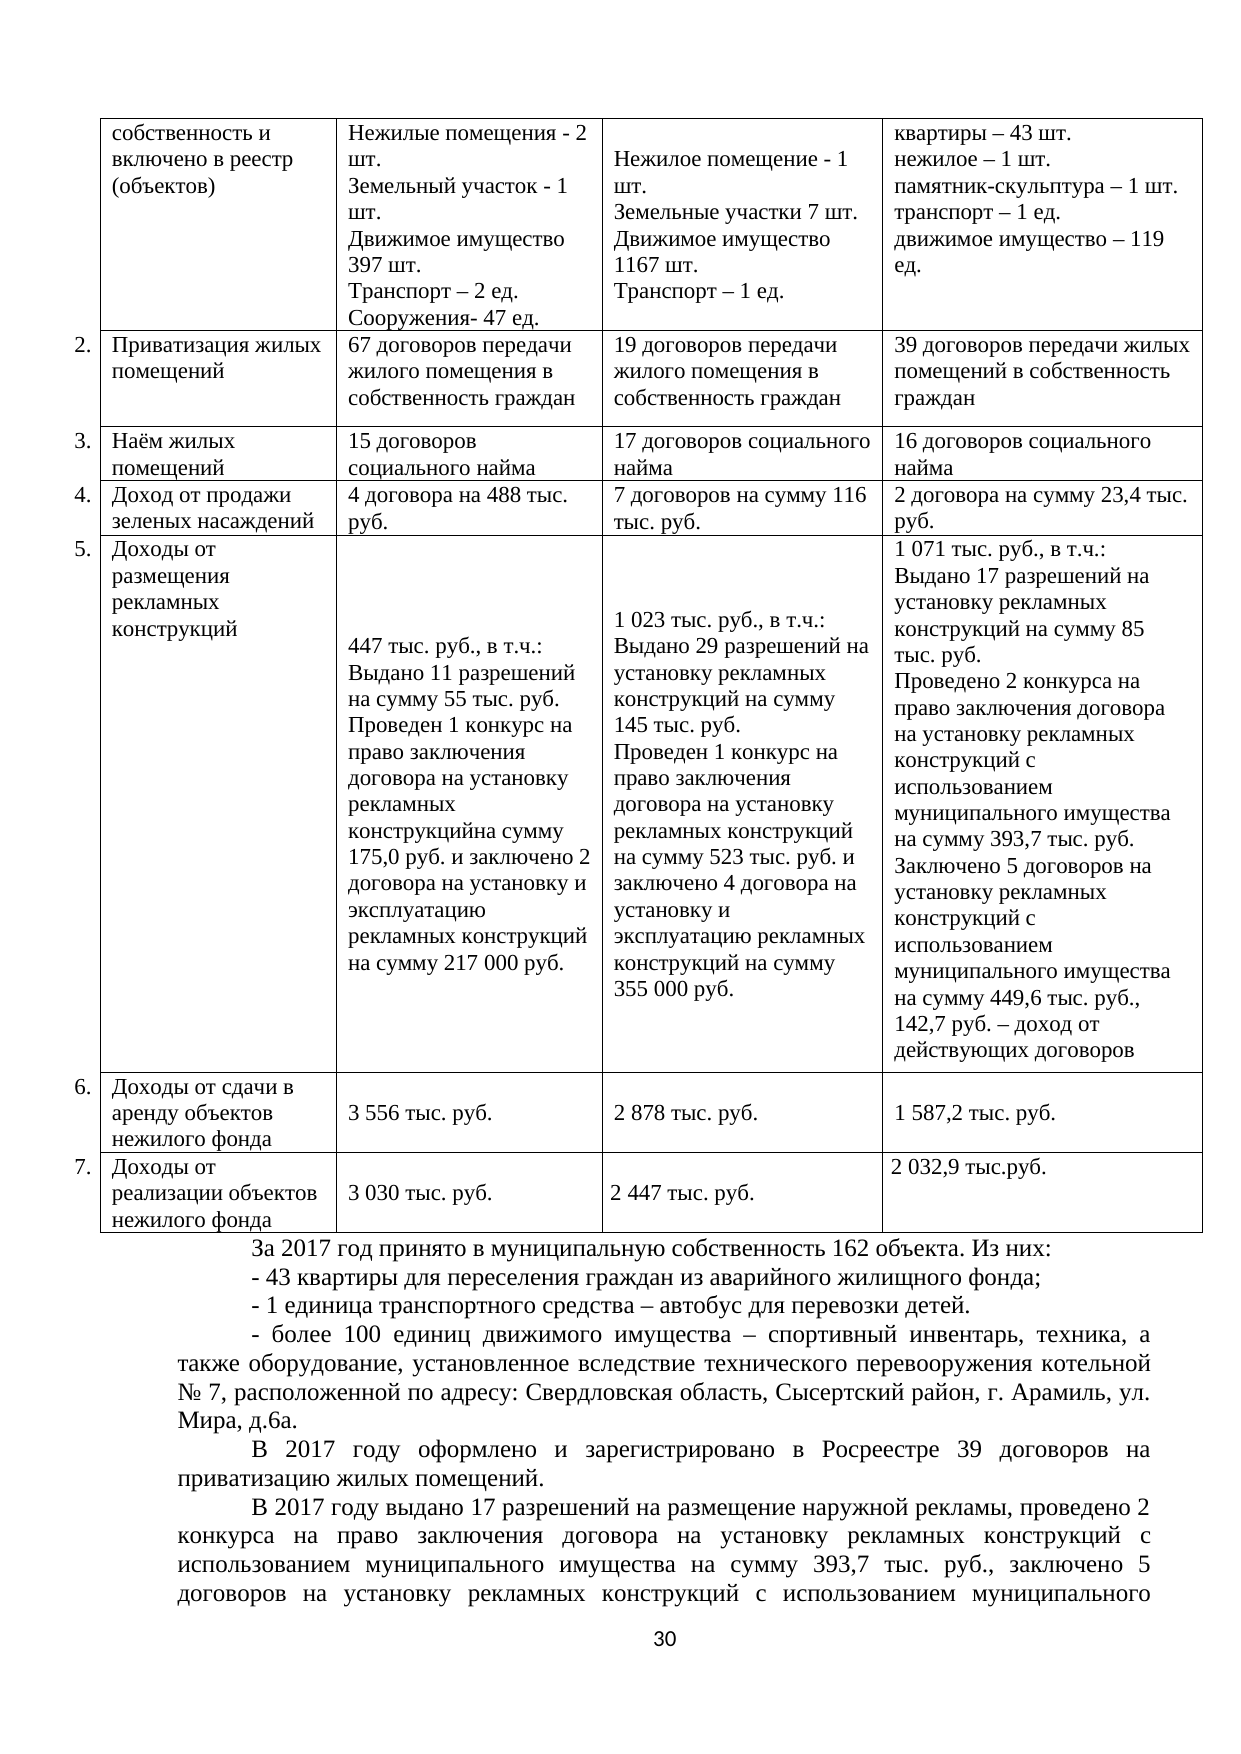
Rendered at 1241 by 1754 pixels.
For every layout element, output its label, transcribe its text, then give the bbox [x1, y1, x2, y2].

table_cell 16 договоров социального найма [883, 427, 1202, 480]
table_cell 17 договоров социального найма [603, 427, 882, 480]
table_cell 2 447 тыс. руб. [603, 1153, 882, 1232]
table_cell Доходы от сдачи в аренду объектов нежилого фонда [101, 1073, 336, 1152]
table_cell 3 030 тыс. руб. [337, 1153, 602, 1232]
table_cell 1 023 тыс. руб., в т.ч.: Выдано 29 разрешений на установку рекламных конструкций на сумму 145 тыс. руб. Проведен 1 конкурс на право заключения договора на установку рекламных конструкций на сумму 523 тыс. руб. и заключено 4 договора на установку и эксплуатацию рекламных конструкций на сумму 355 000 руб. [603, 536, 882, 1072]
table_cell Приватизация жилых помещений [101, 331, 336, 426]
table_cell 2 договора на сумму 23,4 тыс. руб. [883, 481, 1202, 534]
text - 43 квартиры для переселения граждан из аварийного жилищного фонда; [177, 1262, 1152, 1291]
table_cell 7 договоров на сумму 116 тыс. руб. [603, 481, 882, 534]
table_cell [603, 119, 882, 330]
table_cell 2 878 тыс. руб. [603, 1073, 882, 1152]
table_cell 1 071 тыс. руб., в т.ч.: Выдано 17 разрешений на установку рекламных конструкций на сумму 85 тыс. руб. Проведено 2 конкурса на право заключения договора на установку рекламных конструкций с использованием муниципального имущества на сумму 393,7 тыс. руб. Заключено 5 договоров на установку рекламных конструкций с использованием муниципального имущества на сумму 449,6 тыс. руб., 142,7 руб. – доход от действующих договоров [883, 536, 1202, 1072]
text - 1 единица транспортного средства – автобус для перевозки детей. [177, 1291, 1152, 1319]
text В 2017 году оформлено и зарегистрировано в Росреестре 39 договоров на приватизацию жилых помещений. [177, 1434, 1152, 1492]
table_cell 447 тыс. руб., в т.ч.: Выдано 11 разрешений на сумму 55 тыс. руб. Проведен 1 конкурс на право заключения договора на установку рекламных конструкцийна сумму 175,0 руб. и заключено 2 договора на установку и эксплуатацию рекламных конструкций на сумму 217 000 руб. [337, 536, 602, 1072]
table_cell 39 договоров передачи жилых помещений в собственность граждан [883, 331, 1202, 426]
table_cell Доходы от реализации объектов нежилого фонда [101, 1153, 336, 1232]
table_cell Наём жилых помещений [101, 427, 336, 480]
table_cell 4 договора на 488 тыс. руб. [337, 481, 602, 534]
text - более 100 единиц движимого имущества – спортивный инвентарь, техника, а также оборудование, установленное вследствие технического перевооружения котельной № 7, расположенной по адресу: Свердловская область, Сысертский район, г. Арамиль, ул. Мира, д.6а. [177, 1319, 1152, 1434]
table_cell 2 032,9 тыс.руб. [883, 1153, 1202, 1232]
table_cell Доход от продажи зеленых насаждений [101, 481, 336, 534]
table_cell 1 587,2 тыс. руб. [883, 1073, 1202, 1152]
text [177, 1492, 1152, 1607]
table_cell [337, 119, 602, 330]
text За 2017 год принято в муниципальную собственность 162 объекта. Из них: [177, 1233, 1152, 1262]
table_cell 67 договоров передачи жилого помещения в собственность граждан [337, 331, 602, 426]
table_cell Доходы от размещения рекламных конструкций [101, 536, 336, 1072]
table_cell 19 договоров передачи жилого помещения в собственность граждан [603, 331, 882, 426]
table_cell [883, 119, 1202, 330]
table_cell 15 договоров социального найма [337, 427, 602, 480]
table_cell 3 556 тыс. руб. [337, 1073, 602, 1152]
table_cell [101, 119, 336, 330]
